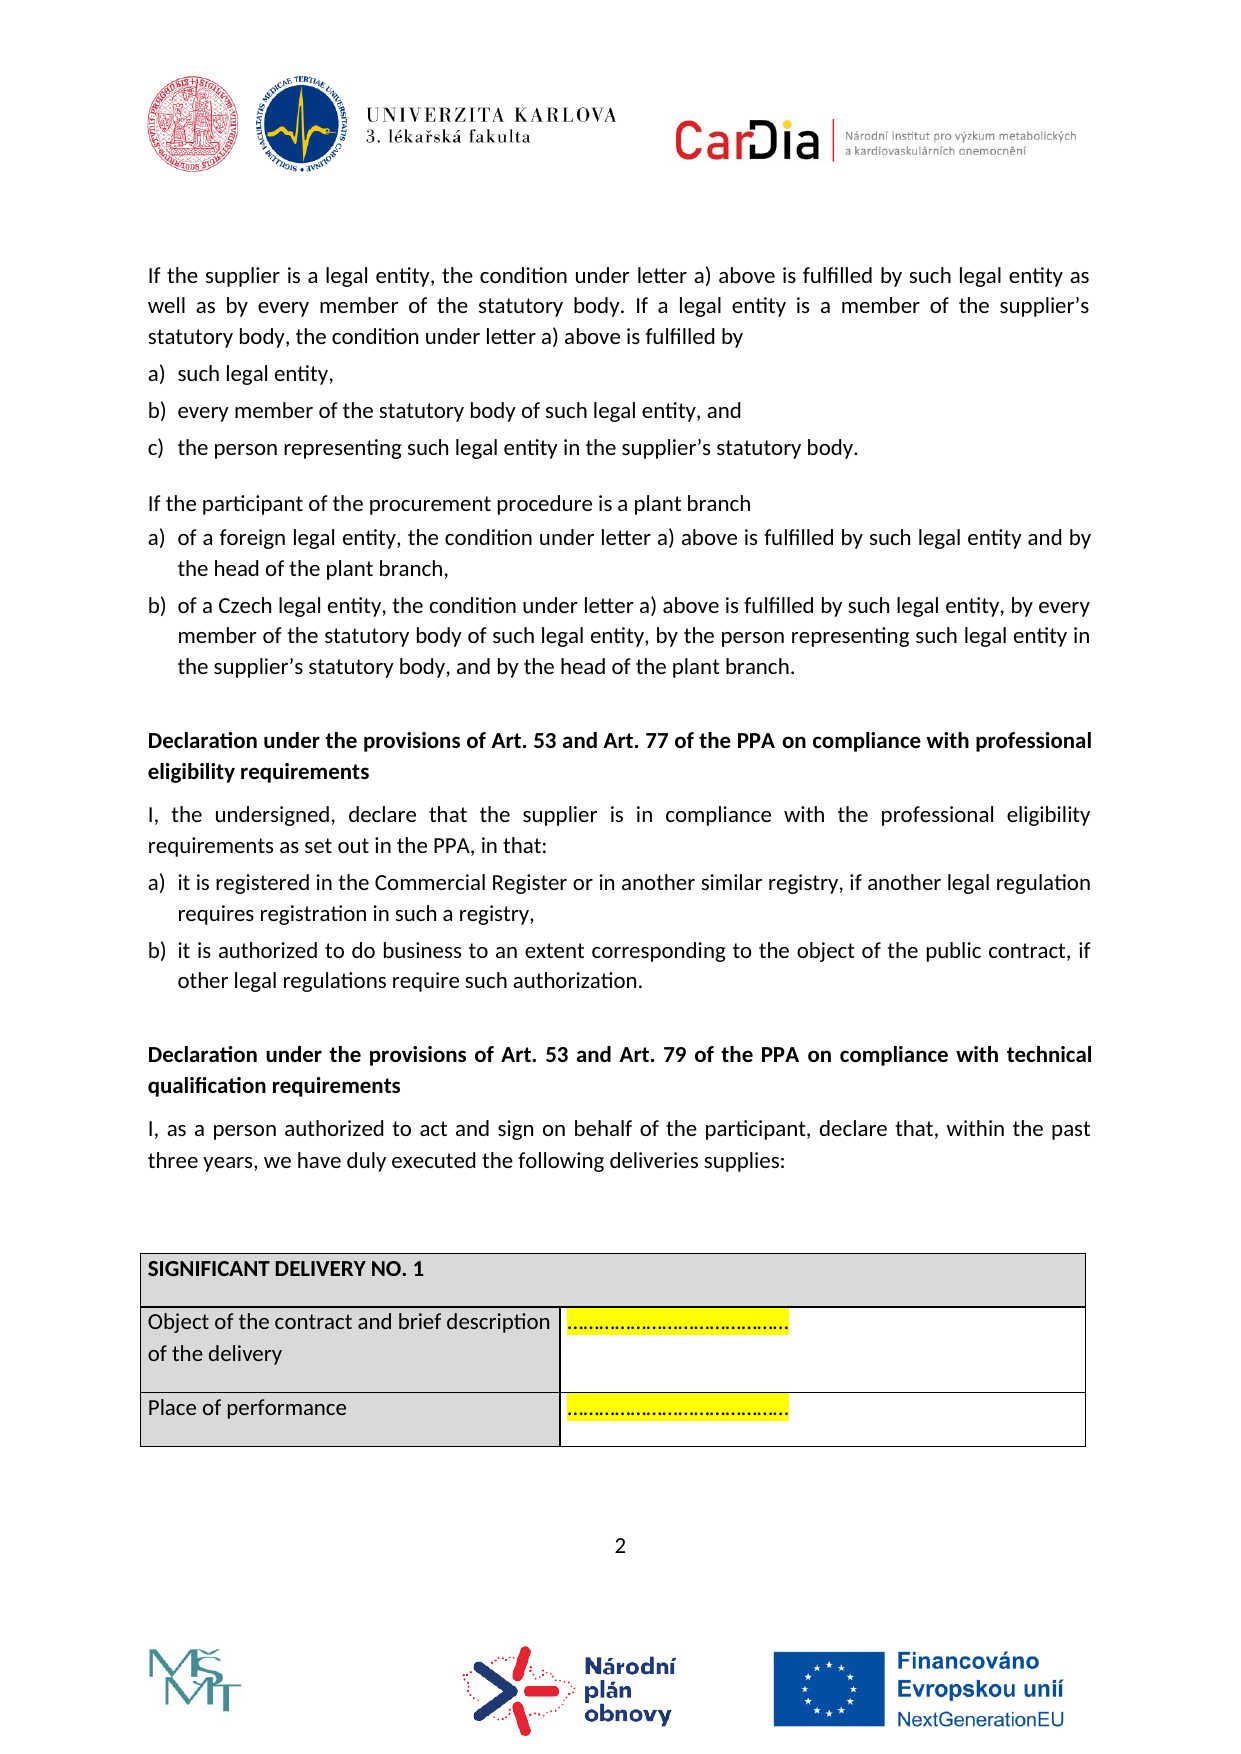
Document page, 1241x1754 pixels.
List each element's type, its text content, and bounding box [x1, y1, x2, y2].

table_cell …………………………………… [561, 1308, 1085, 1392]
text b) it is authorized to do business to an extent corresponding to the object of the public contract, if other legal regulations require such authorization. [148, 936, 1093, 994]
text a) such legal entity, [148, 359, 1093, 387]
picture [462, 1646, 677, 1736]
picture [670, 108, 1093, 172]
text I, as a person authorized to act and sign on behalf of the participant, declare that, within the past three years, we have duly executed the following deliveries supplies: [148, 1114, 1093, 1174]
table_cell Place of performance [141, 1393, 559, 1446]
text a) of a foreign legal entity, the condition under letter a) above is fulfilled by such legal entity and by the head of the plant branch, [148, 523, 1093, 582]
text I, the undersigned, declare that the supplier is in compliance with the professional eligibility requirements as set out in the PPA, in that: [148, 800, 1093, 859]
table_cell Object of the contract and brief description of the delivery [141, 1308, 559, 1392]
picture [147, 76, 617, 172]
picture [773, 1651, 1064, 1727]
table_header SIGNIFICANT DELIVERY NO. 1 [141, 1254, 1085, 1306]
text Declaration under the provisions of Art. 53 and Art. 77 of the PPA on compliance with professional eligibility requirements [148, 726, 1093, 785]
text b) every member of the statutory body of such legal entity, and [148, 396, 1093, 424]
picture [147, 1647, 244, 1721]
text b) of a Czech legal entity, the condition under letter a) above is fulfilled by such legal entity, by every member of the statutory body of such legal entity, by the person representing such legal entity in the supplier’s statutory body, and by the head of the plant branch. [148, 591, 1093, 680]
text Declaration under the provisions of Art. 53 and Art. 79 of the PPA on compliance with technical qualification requirements [148, 1040, 1093, 1099]
subtitle If the participant of the procurement procedure is a plant branch [148, 489, 1093, 517]
text If the supplier is a legal entity, the condition under letter a) above is fulfilled by such legal entity as well as by every member of the statutory body. If a legal entity is a member of the supplier’s statutory body, the condition under letter a) above is fulfilled by [148, 261, 1093, 350]
table_cell …………………………………… [561, 1393, 1085, 1446]
text c) the person representing such legal entity in the supplier’s statutory body. [148, 433, 1093, 461]
text a) it is registered in the Commercial Register or in another similar registry, if another legal regulation requires registration in such a registry, [148, 868, 1093, 927]
